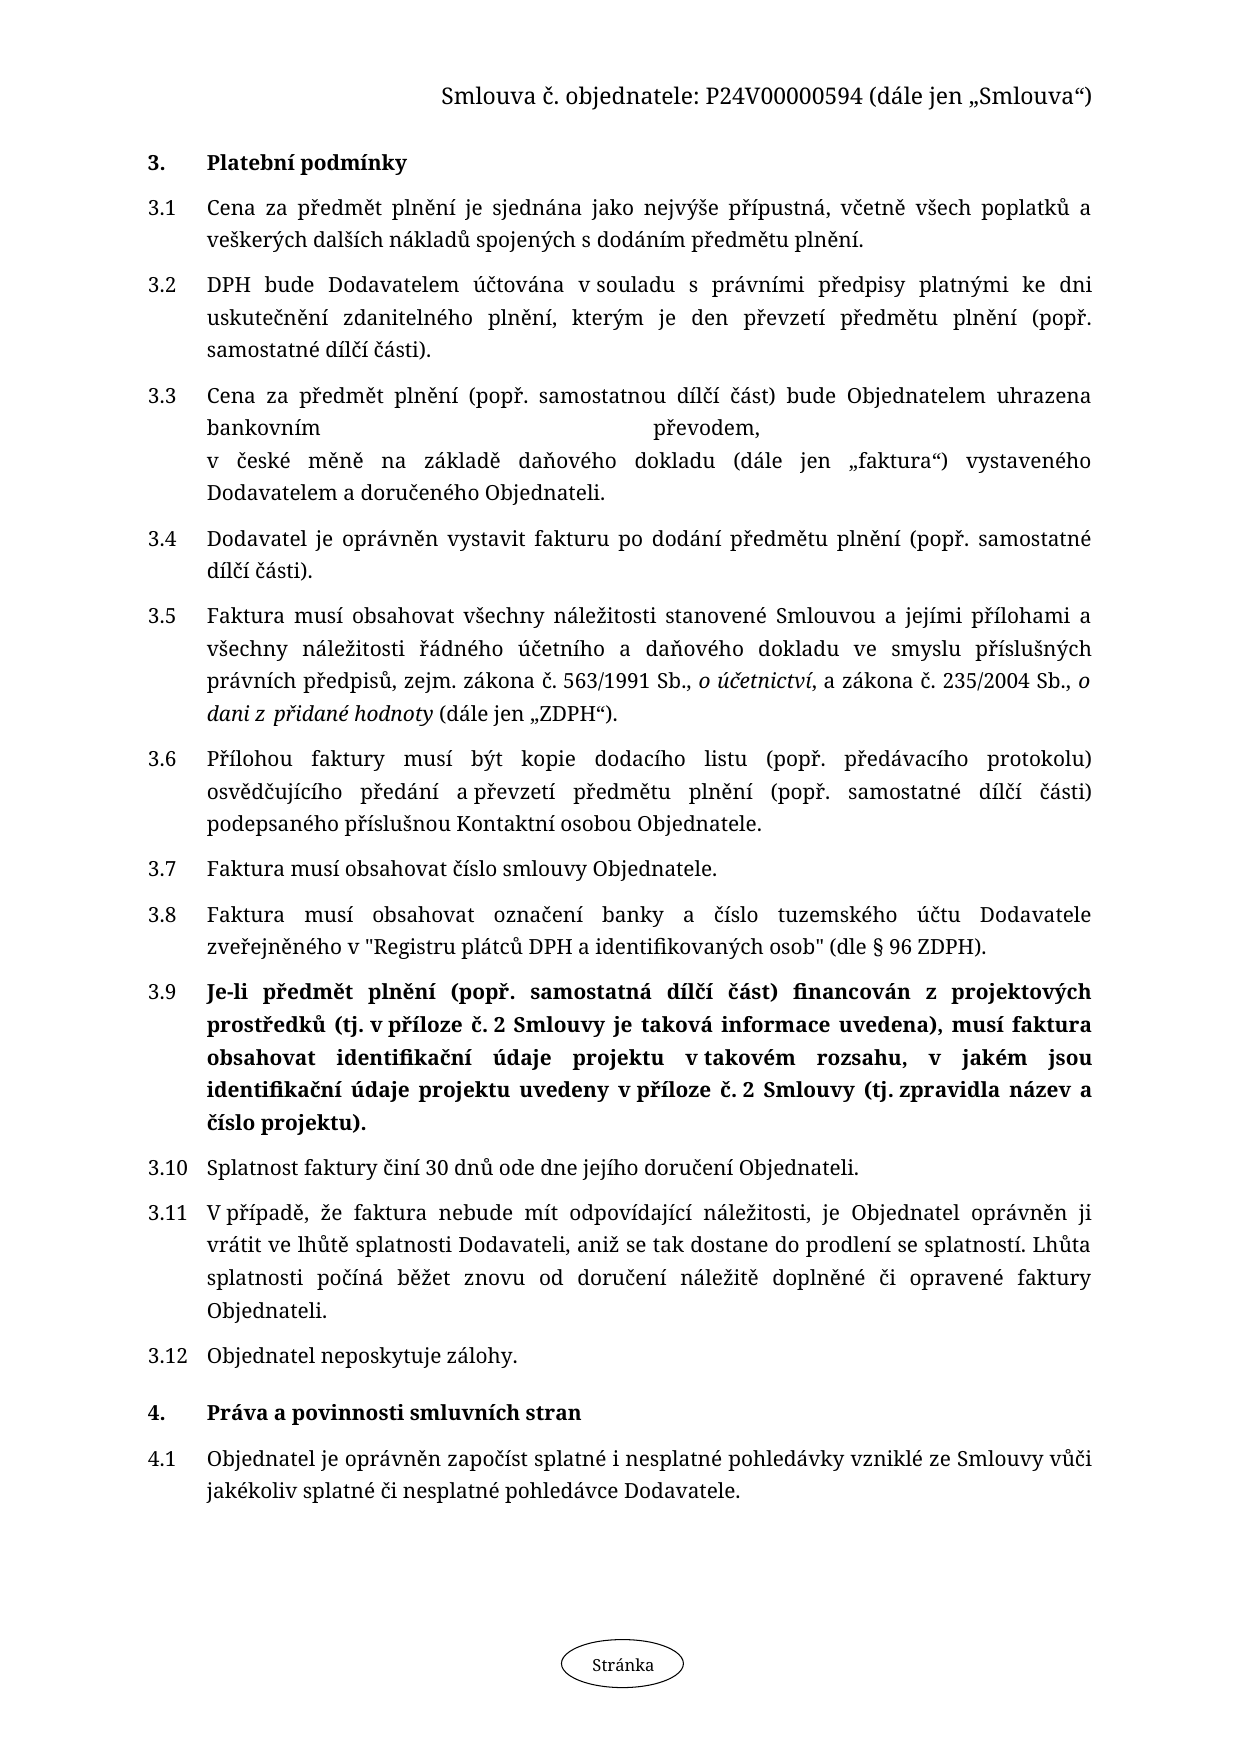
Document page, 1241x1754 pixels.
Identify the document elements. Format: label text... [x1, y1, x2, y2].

list Cena za předmět plnění (popř. samostatnou dílčí část) bude Objednatelem uhrazena bankovním převodem, v české měně na základě daňového dokladu (dále jen „faktura“) vystaveného Dodavatelem a doručeného Objednateli. [148, 381, 1093, 507]
list Cena za předmět plnění je sjednána jako nejvýše přípustná, včetně všech poplatků a veškerých dalších nákladů spojených s dodáním předmětu plnění. [148, 193, 1093, 254]
list V případě, že faktura nebude mít odpovídající náležitosti, je Objednatel oprávněn ji vrátit ve lhůtě splatnosti Dodavateli, aniž se tak dostane do prodlení se splatností. Lhůta splatnosti počíná běžet znovu od doručení náležitě doplněné či opravené faktury Objednateli. [148, 1198, 1093, 1324]
list Přílohou faktury musí být kopie dodacího listu (popř. předávacího protokolu) osvědčujícího předání a převzetí předmětu plnění (popř. samostatné dílčí části) podepsaného příslušnou Kontaktní osobou Objednatele. [148, 744, 1093, 838]
list Platební podmínky [148, 148, 1093, 176]
list Dodavatel je oprávněn vystavit fakturu po dodání předmětu plnění (popř. samostatné dílčí části). [148, 524, 1093, 585]
list Faktura musí obsahovat označení banky a číslo tuzemského účtu Dodavatele zveřejněného v "Registru plátců DPH a identifikovaných osob" (dle § 96 ZDPH). [148, 900, 1093, 961]
list Práva a povinnosti smluvních stran [148, 1398, 1093, 1427]
list Objednatel neposkytuje zálohy. [148, 1341, 1093, 1369]
list Faktura musí obsahovat všechny náležitosti stanovené Smlouvou a jejími přílohami a všechny náležitosti řádného účetního a daňového dokladu ve smyslu příslušných právních předpisů, zejm. zákona č. 563/1991 Sb., o účetnictví, a zákona č. 235/2004 Sb., o dani z přidané hodnoty (dále jen „ZDPH“). [148, 601, 1093, 728]
list DPH bude Dodavatelem účtována v souladu s právními předpisy platnými ke dni uskutečnění zdanitelného plnění, kterým je den převzetí předmětu plnění (popř. samostatné dílčí části). [148, 270, 1093, 364]
list Faktura musí obsahovat číslo smlouvy Objednatele. [148, 854, 1093, 883]
list Je-li předmět plnění (popř. samostatná dílčí část) financován z projektových prostředků (tj. v příloze č. 2 Smlouvy je taková informace uvedena), musí faktura obsahovat identifikační údaje projektu v takovém rozsahu, v jakém jsou identifikační údaje projektu uvedeny v příloze č. 2 Smlouvy (tj. zpravidla název a číslo projektu). [148, 977, 1093, 1136]
list Splatnost faktury činí 30 dnů ode dne jejího doručení Objednateli. [148, 1153, 1093, 1181]
list Objednatel je oprávněn započíst splatné i nesplatné pohledávky vzniklé ze Smlouvy vůči jakékoliv splatné či nesplatné pohledávce Dodavatele. [148, 1444, 1093, 1505]
